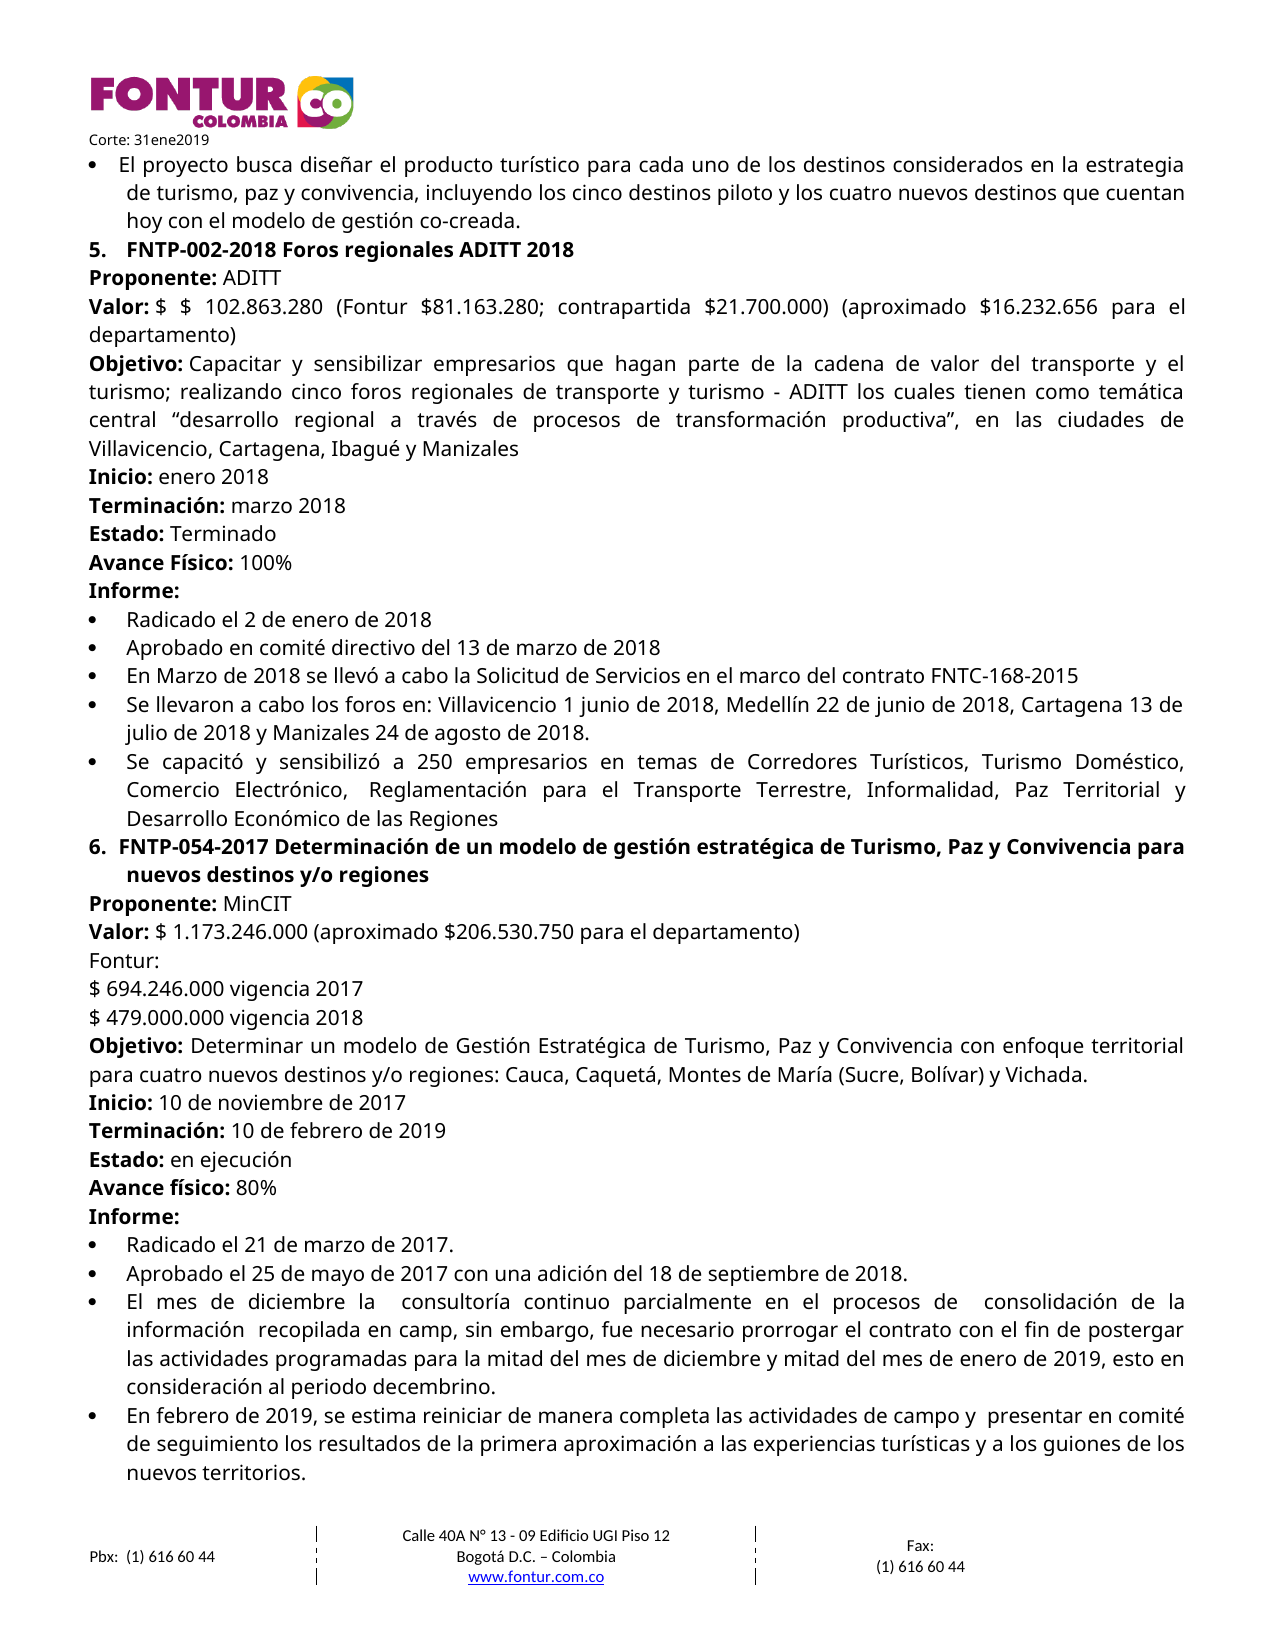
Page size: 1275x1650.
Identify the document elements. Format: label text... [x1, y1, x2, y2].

text Avance Físico: 100% [89, 548, 1186, 576]
list El proyecto busca diseñar el producto turístico para cada uno de los destinos considerados en la estrategia de turismo, paz y convivencia, incluyendo los cinco destinos piloto y los cuatro nuevos destinos que cuentan hoy con el modelo de gestión co-creada. [89, 150, 1186, 235]
list FNTP-054-2017 Determinación de un modelo de gestión estratégica de Turismo, Paz y Convivencia para nuevos destinos y/o regiones [89, 832, 1186, 889]
text Proponente: ADITT [89, 263, 1186, 292]
text Valor: $ $ 102.863.280 (Fontur $81.163.280; contrapartida $21.700.000) (aproximado $16.232.656 para el departamento) [89, 292, 1186, 349]
text Terminación: 10 de febrero de 2019 [89, 1117, 1186, 1145]
list Aprobado en comité directivo del 13 de marzo de 2018 [89, 633, 1186, 662]
list Se llevaron a cabo los foros en: Villavicencio 1 junio de 2018, Medellín 22 de junio de 2018, Cartagena 13 de julio de 2018 y Manizales 24 de agosto de 2018. [89, 690, 1186, 747]
list FNTP-002-2018 Foros regionales ADITT 2018 [89, 235, 1186, 263]
text Valor: $ 1.173.246.000 (aproximado $206.530.750 para el departamento) [89, 917, 1186, 946]
text Informe: [89, 1202, 1186, 1230]
text Avance físico: 80% [89, 1173, 1186, 1202]
text Inicio: enero 2018 [89, 462, 1186, 491]
text Fontur: [89, 946, 1186, 974]
text Estado: Terminado [89, 519, 1186, 548]
text Objetivo: Capacitar y sensibilizar empresarios que hagan parte de la cadena de valor del transporte y el turismo; realizando cinco foros regionales de transporte y turismo - ADITT los cuales tienen como temática central “desarrollo regional a través de procesos de transformación productiva”, en las ciudades de Villavicencio, Cartagena, Ibagué y Manizales [89, 349, 1186, 462]
list En febrero de 2019, se estima reiniciar de manera completa las actividades de campo y presentar en comité de seguimiento los resultados de la primera aproximación a las experiencias turísticas y a los guiones de los nuevos territorios. [89, 1401, 1186, 1486]
text $ 694.246.000 vigencia 2017 [89, 974, 1186, 1003]
text $ 479.000.000 vigencia 2018 [89, 1003, 1186, 1031]
text Estado: en ejecución [89, 1145, 1186, 1173]
list El mes de diciembre la consultoría continuo parcialmente en el procesos de consolidación de la información recopilada en camp, sin embargo, fue necesario prorrogar el contrato con el fin de postergar las actividades programadas para la mitad del mes de diciembre y mitad del mes de enero de 2019, esto en consideración al periodo decembrino. [89, 1287, 1186, 1401]
text Terminación: marzo 2018 [89, 491, 1186, 519]
list Radicado el 21 de marzo de 2017. [89, 1230, 1186, 1259]
text Inicio: 10 de noviembre de 2017 [89, 1088, 1186, 1117]
text Proponente: MinCIT [89, 889, 1186, 917]
text Informe: [89, 576, 1186, 605]
list Se capacitó y sensibilizó a 250 empresarios en temas de Corredores Turísticos, Turismo Doméstico, Comercio Electrónico, Reglamentación para el Transporte Terrestre, Informalidad, Paz Territorial y Desarrollo Económico de las Regiones [89, 747, 1186, 832]
list Aprobado el 25 de mayo de 2017 con una adición del 18 de septiembre de 2018. [89, 1259, 1186, 1287]
list En Marzo de 2018 se llevó a cabo la Solicitud de Servicios en el marco del contrato FNTC-168-2015 [89, 662, 1186, 690]
list Radicado el 2 de enero de 2018 [89, 605, 1186, 633]
picture [88, 73, 355, 130]
text Objetivo: Determinar un modelo de Gestión Estratégica de Turismo, Paz y Convivencia con enfoque territorial para cuatro nuevos destinos y/o regiones: Cauca, Caquetá, Montes de María (Sucre, Bolívar) y Vichada. [89, 1031, 1186, 1088]
